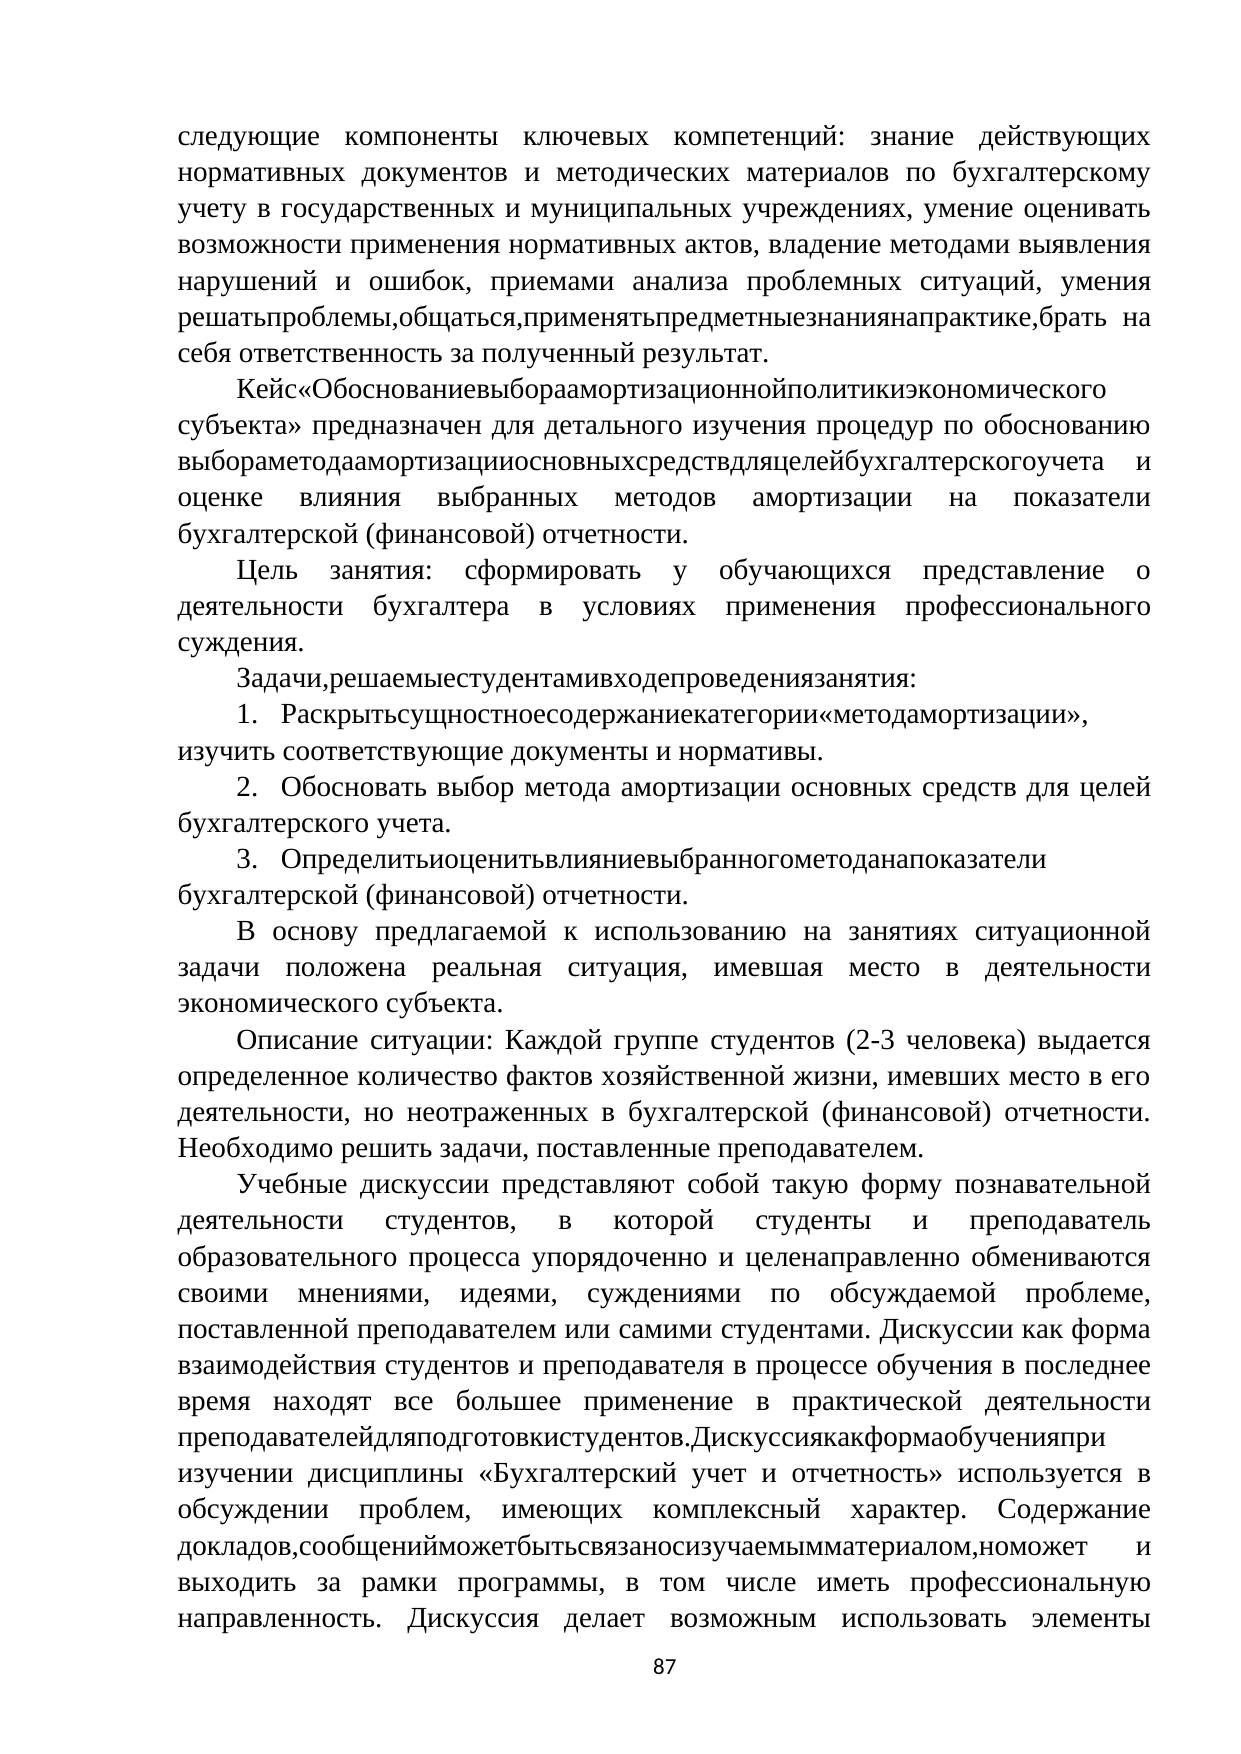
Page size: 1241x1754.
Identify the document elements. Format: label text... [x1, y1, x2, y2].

text В основу предлагаемой к использованию на занятиях ситуационной задачи положена реальная ситуация, имевшая место в деятельности экономического субъекта. [177, 913, 1152, 1019]
text Задачи,решаемыестудентамивходепроведениязанятия: [177, 660, 1152, 694]
text Кейс«Обоснованиевыбораамортизационнойполитикиэкономического субъекта» предназначен для детального изучения процедур по обоснованию выбораметодаамортизацииосновныхсредствдляцелейбухгалтерскогоучета и оценке влияния выбранных методов амортизации на показатели бухгалтерской (финансовой) отчетности. [177, 371, 1152, 549]
text 1. Раскрытьсущностноесодержаниекатегории«методамортизации», изучить соответствующие документы и нормативы. [177, 696, 1152, 766]
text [177, 118, 1152, 368]
text 3. Определитьиоценитьвлияниевыбранногометоданапоказатели бухгалтерской (финансовой) отчетности. [177, 841, 1152, 911]
text Цель занятия: сформировать у обучающихся представление о деятельности бухгалтера в условиях применения профессионального суждения. [177, 552, 1152, 658]
text Описание ситуации: Каждой группе студентов (2-3 человека) выдается определенное количество фактов хозяйственной жизни, имевших место в его деятельности, но неотраженных в бухгалтерской (финансовой) отчетности. Необходимо решить задачи, поставленные преподавателем. [177, 1022, 1152, 1164]
text 2. Обосновать выбор метода амортизации основных средств для целей бухгалтерского учета. [177, 769, 1152, 838]
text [177, 1166, 1152, 1634]
